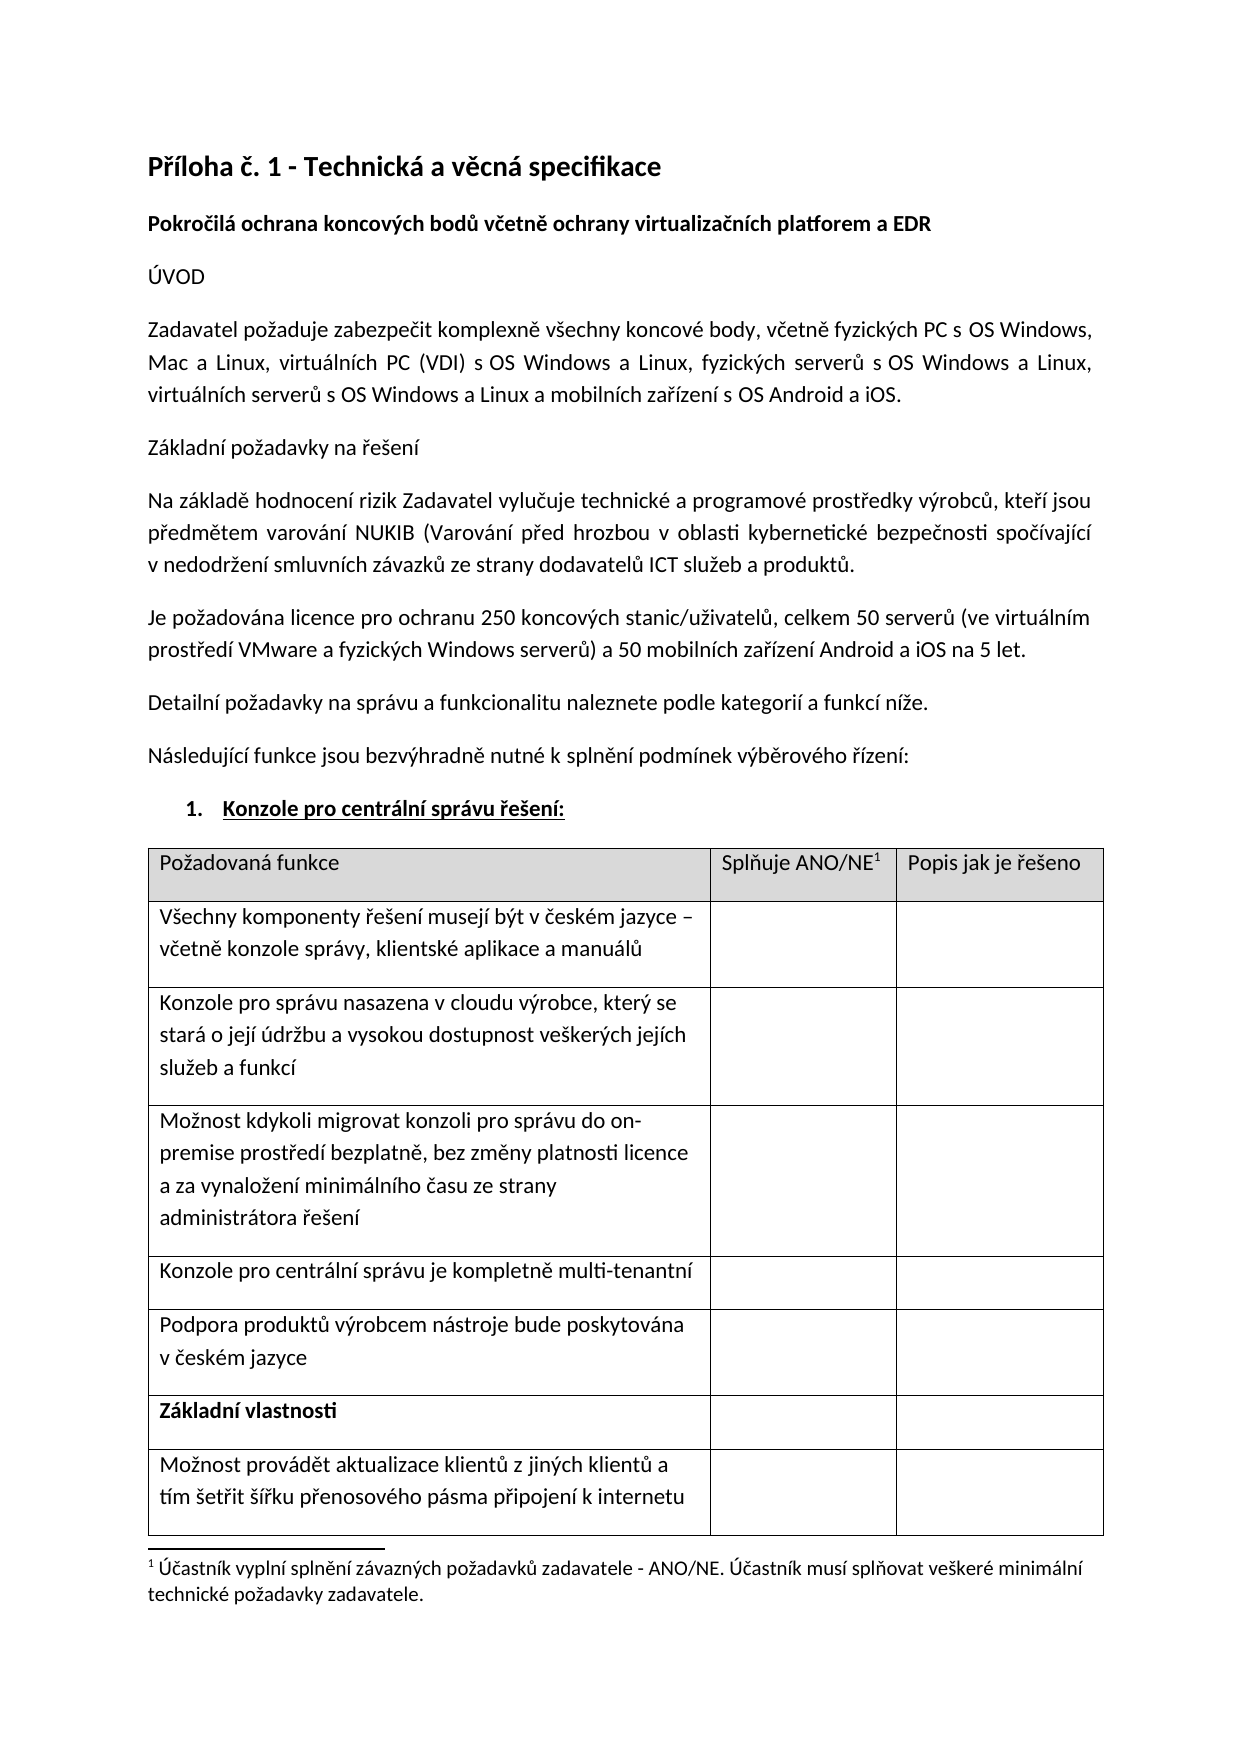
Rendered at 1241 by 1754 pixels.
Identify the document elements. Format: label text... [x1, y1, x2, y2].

table_cell [897, 1450, 1103, 1535]
table_header Popis jak je řešeno [897, 849, 1103, 901]
table_cell [897, 902, 1103, 987]
table_cell [897, 1106, 1103, 1256]
text Zadavatel požaduje zabezpečit komplexně všechny koncové body, včetně fyzických PC s OS Windows, Mac a Linux, virtuálních PC (VDI) s OS Windows a Linux, fyzických serverů s OS Windows a Linux, virtuálních serverů s OS Windows a Linux a mobilních zařízení s OS Android a iOS. [148, 315, 1093, 408]
table_cell Konzole pro správu nasazena v cloudu výrobce, který se stará o její údržbu a vysokou dostupnost veškerých jejích služeb a funkcí [149, 988, 710, 1105]
table_cell [897, 1257, 1103, 1309]
text Příloha č. 1 - Technická a věcná specifikace [148, 148, 1093, 183]
table_cell [897, 988, 1103, 1105]
table_cell Základní vlastnosti [149, 1396, 710, 1449]
text Je požadována licence pro ochranu 250 koncových stanic/uživatelů, celkem 50 serverů (ve virtuálním prostředí VMware a fyzických Windows serverů) a 50 mobilních zařízení Android a iOS na 5 let. [148, 603, 1093, 663]
text Na základě hodnocení rizik Zadavatel vylučuje technické a programové prostředky výrobců, kteří jsou předmětem varování NUKIB (Varování před hrozbou v oblasti kybernetické bezpečnosti spočívající v nedodržení smluvních závazků ze strany dodavatelů ICT služeb a produktů. [148, 486, 1093, 578]
table_cell Všechny komponenty řešení musejí být v českém jazyce – včetně konzole správy, klientské aplikace a manuálů [149, 902, 710, 987]
table_cell [897, 1310, 1103, 1395]
list Konzole pro centrální správu řešení: [185, 794, 1093, 822]
table_header Požadovaná funkce [149, 849, 710, 901]
table_cell [711, 1257, 896, 1309]
table_cell [711, 1106, 896, 1256]
table_cell [711, 988, 896, 1105]
text Základní požadavky na řešení [148, 433, 1093, 461]
table_cell [711, 902, 896, 987]
table_cell Konzole pro centrální správu je kompletně multi-tenantní [149, 1257, 710, 1309]
table_cell [711, 1396, 896, 1449]
text Pokročilá ochrana koncových bodů včetně ochrany virtualizačních platforem a EDR [148, 209, 1093, 237]
table_cell [711, 1450, 896, 1535]
text Následující funkce jsou bezvýhradně nutné k splnění podmínek výběrového řízení: [148, 741, 1093, 769]
table_header Splňuje ANO/NE [711, 849, 896, 901]
table_cell Možnost kdykoli migrovat konzoli pro správu do on-premise prostředí bezplatně, bez změny platnosti licence a za vynaložení minimálního času ze strany administrátora řešení [149, 1106, 710, 1256]
table_cell Podpora produktů výrobcem nástroje bude poskytována v českém jazyce [149, 1310, 710, 1395]
text ÚVOD [148, 262, 1093, 290]
table_cell [897, 1396, 1103, 1449]
table_cell Možnost provádět aktualizace klientů z jiných klientů a tím šetřit šířku přenosového pásma připojení k internetu [149, 1450, 710, 1535]
table_cell [711, 1310, 896, 1395]
text Detailní požadavky na správu a funkcionalitu naleznete podle kategorií a funkcí níže. [148, 688, 1093, 716]
